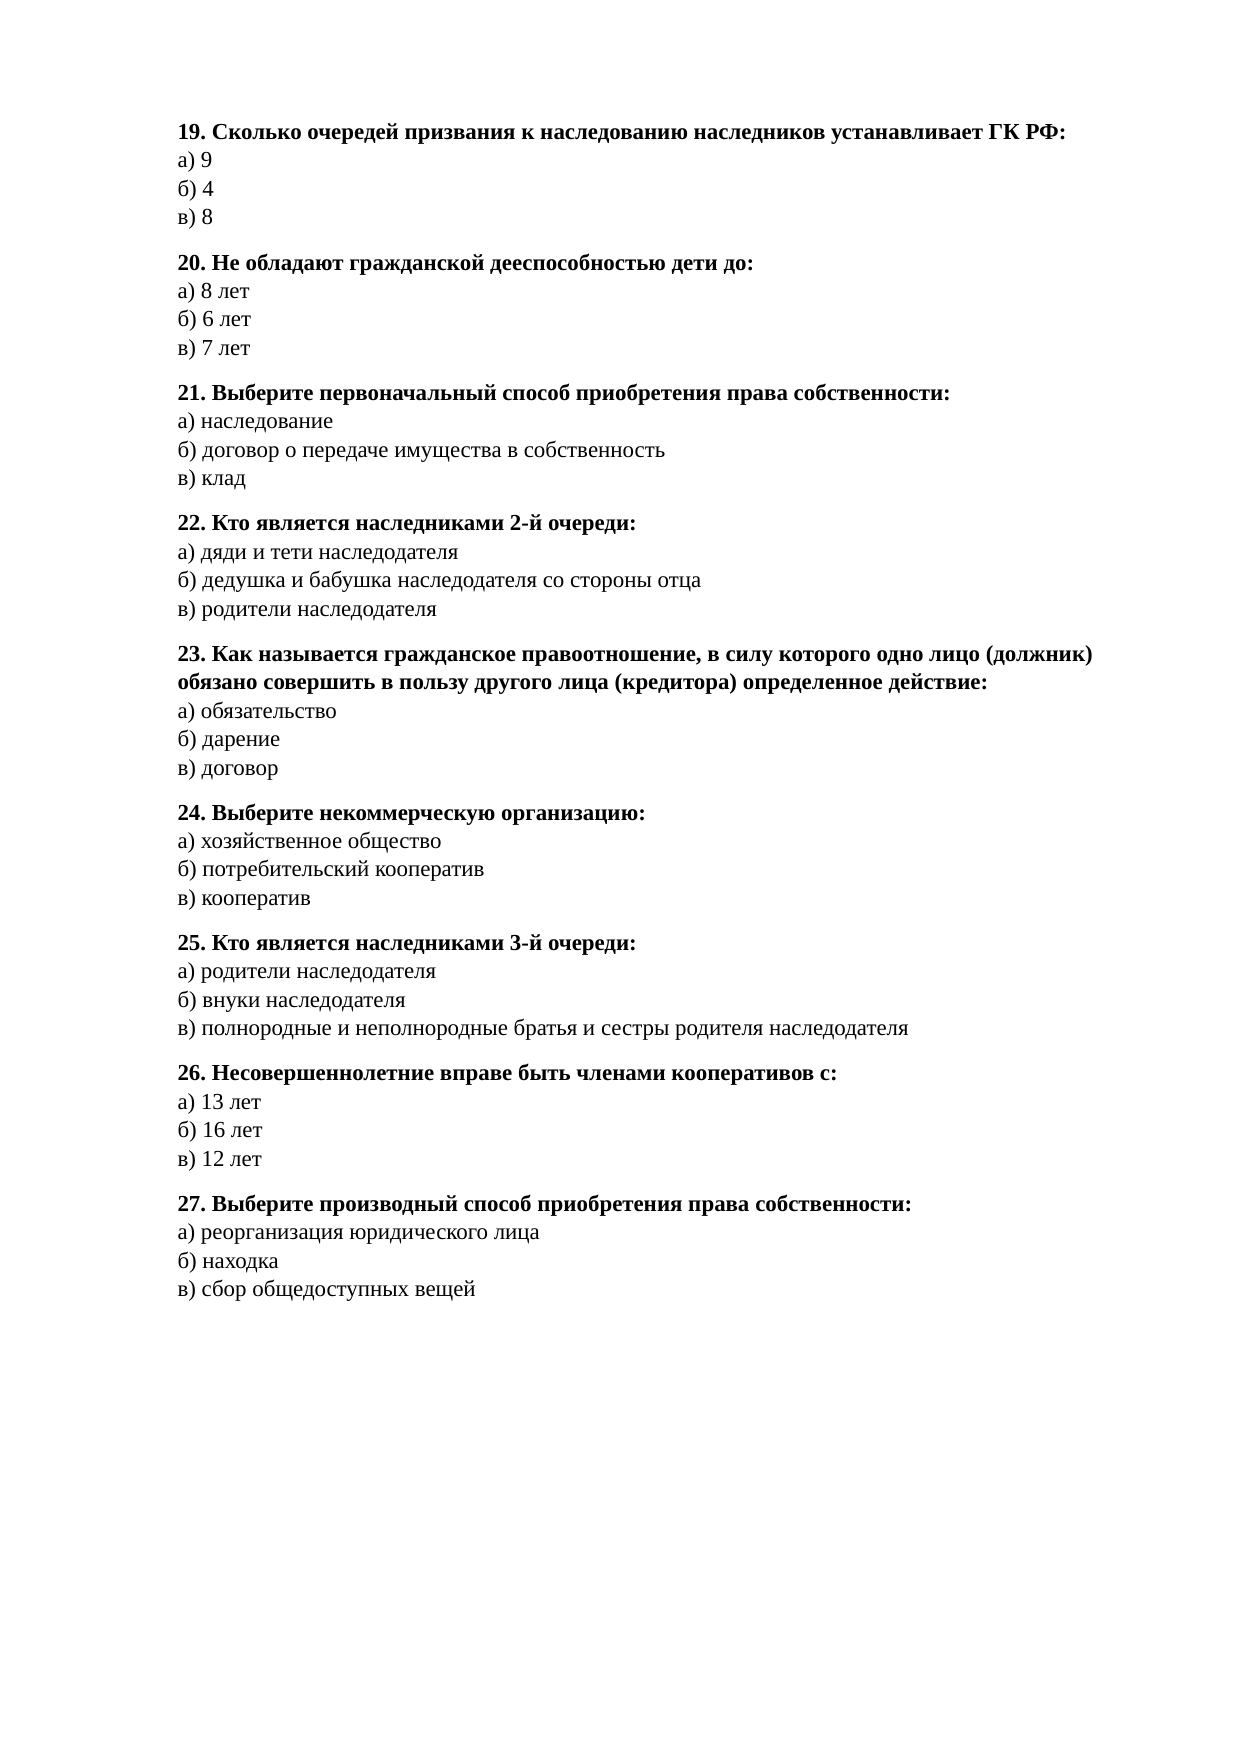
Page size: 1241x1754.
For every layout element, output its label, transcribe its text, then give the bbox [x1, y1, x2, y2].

text 23. Как называется гражданское правоотношение, в силу которого одно лицо (должник) обязано совершить в пользу другого лица (кредитора) определенное действие: а) обязательство б) дарение в) договор [177, 640, 1152, 780]
text 25. Кто является наследниками 3-й очереди: а) родители наследодателя б) внуки наследодателя в) полнородные и неполнородные братья и сестры родителя наследодателя [177, 929, 1152, 1041]
text 24. Выберите некоммерческую организацию: а) хозяйственное общество б) потребительский кооператив в) кооператив [177, 799, 1152, 910]
text 27. Выберите производный способ приобретения права собственности: а) реорганизация юридического лица б) находка в) сбор общедоступных вещей [177, 1190, 1152, 1302]
text 21. Выберите первоначальный способ приобретения права собственности: а) наследование б) договор о передаче имущества в собственность в) клад [177, 379, 1152, 491]
text 20. Не обладают гражданской дееспособностью дети до: а) 8 лет б) 6 лет в) 7 лет [177, 248, 1152, 360]
text 26. Несовершеннолетние вправе быть членами кооперативов с: а) 13 лет б) 16 лет в) 12 лет [177, 1059, 1152, 1171]
text 22. Кто является наследниками 2-й очереди: а) дяди и тети наследодателя б) дедушка и бабушка наследодателя со стороны отца в) родители наследодателя [177, 509, 1152, 621]
text 19. Сколько очередей призвания к наследованию наследников устанавливает ГК РФ: а) 9 б) 4 в) 8 [177, 118, 1152, 230]
